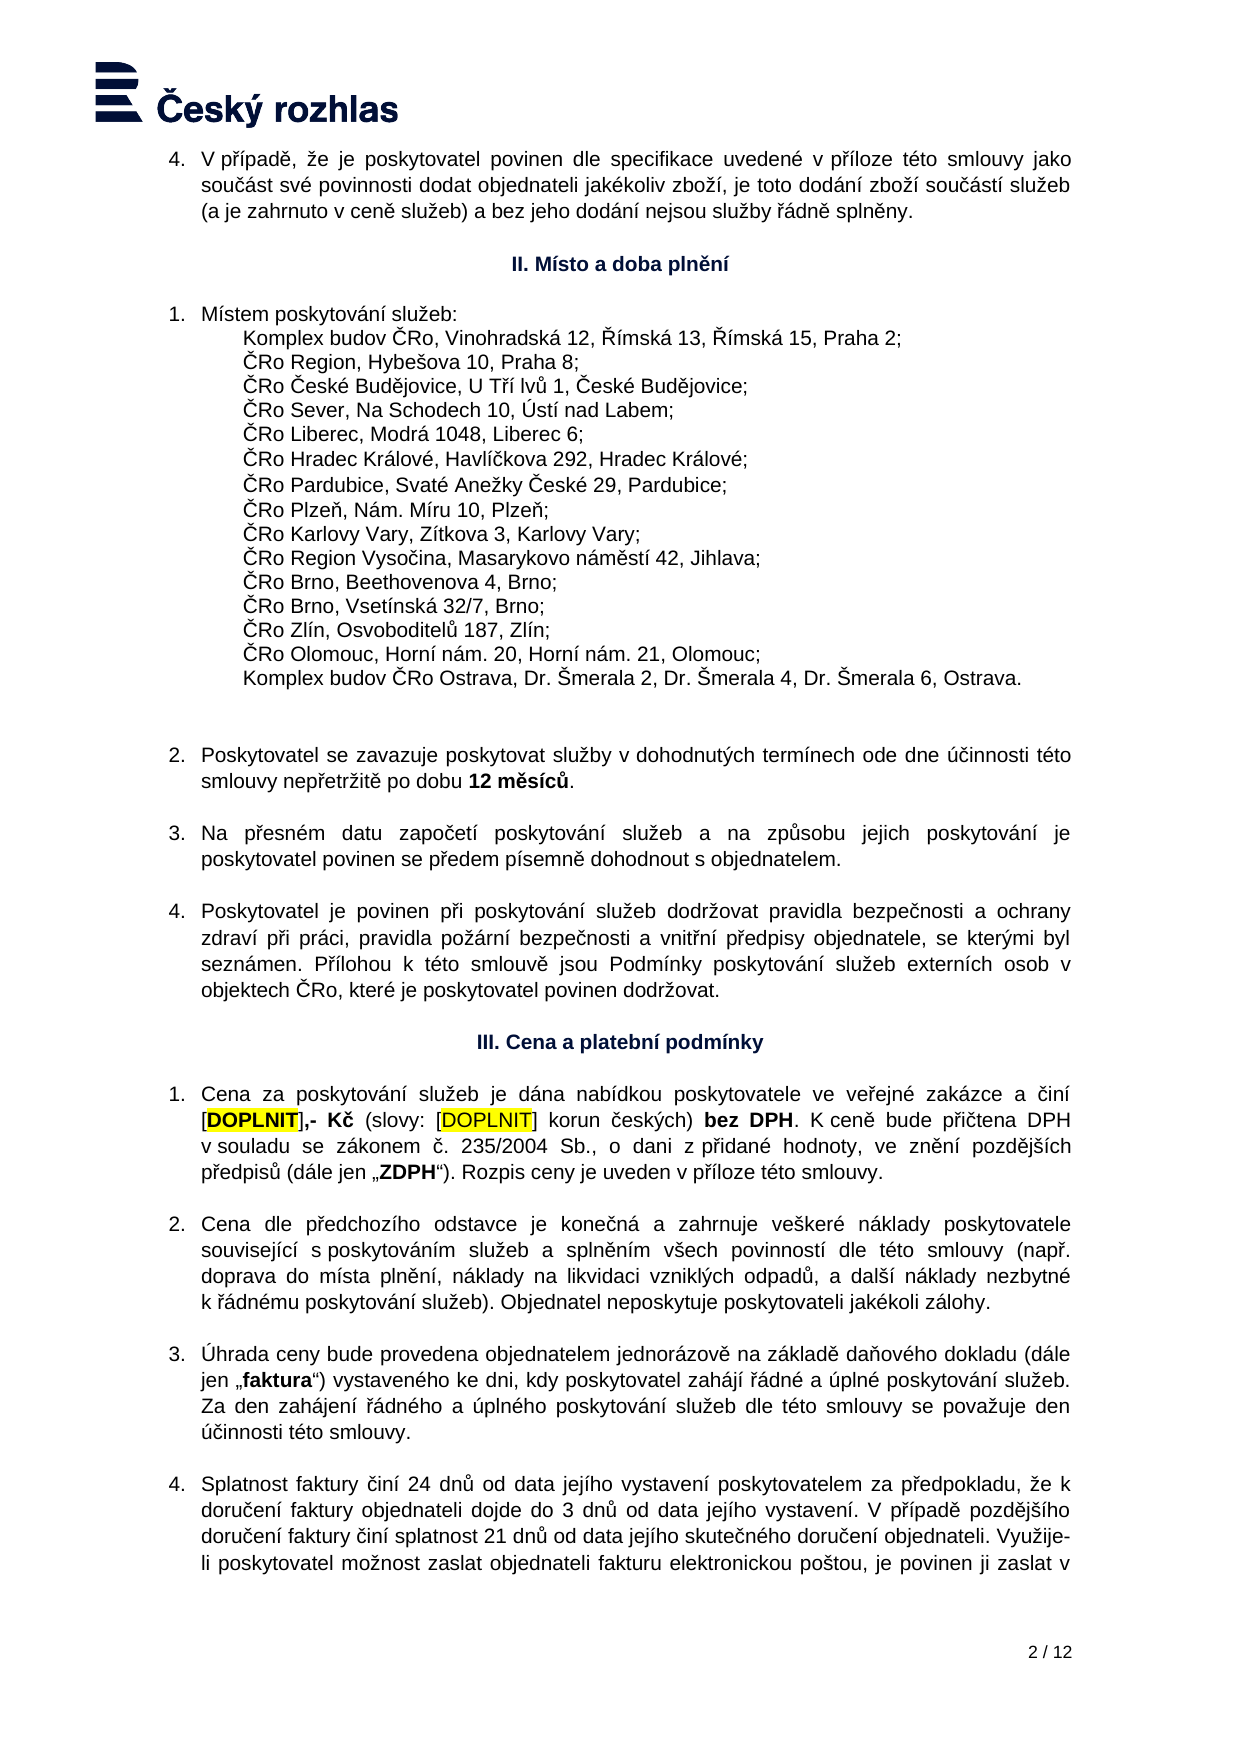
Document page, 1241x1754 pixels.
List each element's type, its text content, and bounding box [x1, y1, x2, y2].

subtitle ČRo Olomouc, Horní nám. 20, Horní nám. 21, Olomouc; [243, 642, 1072, 666]
subtitle ČRo Zlín, Osvoboditelů 187, Zlín; [243, 618, 1072, 642]
subtitle ČRo Liberec, Modrá 1048, Liberec 6; [243, 422, 1072, 446]
subtitle ČRo České Budějovice, U Tří lvů 1, České Budějovice; [243, 374, 1072, 398]
picture [95, 62, 398, 128]
list Místem poskytování služeb: [168, 302, 1072, 326]
list Komplex budov ČRo, Vinohradská 12, Římská 13, Římská 15, Praha 2; [243, 326, 1072, 350]
subtitle ČRo Sever, Na Schodech 10, Ústí nad Labem; [243, 398, 1072, 422]
subtitle ČRo Hradec Králové, Havlíčkova 292, Hradec Králové; [243, 446, 1072, 472]
subtitle Místo a doba plnění [168, 250, 1072, 276]
subtitle Komplex budov ČRo Ostrava, Dr. Šmerala 2, Dr. Šmerala 4, Dr. Šmerala 6, Ostrava. [243, 666, 1072, 690]
list Cena za poskytování služeb je dána nabídkou poskytovatele ve veřejné zakázce a činí [DOPLNIT],- Kč (slovy: [DOPLNIT] korun českých) bez DPH. K ceně bude přičtena DPH v souladu se zákonem č. 235/2004 Sb., o dani z přidané hodnoty, ve znění pozdějších předpisů (dále jen „ZDPH“). Rozpis ceny je uveden v příloze této smlouvy. [168, 1080, 1072, 1184]
list Cena dle předchozího odstavce je konečná a zahrnuje veškeré náklady poskytovatele související s poskytováním služeb a splněním všech povinností dle této smlouvy (např. doprava do místa plnění, náklady na likvidaci vzniklých odpadů, a další náklady nezbytné k řádnému poskytování služeb). Objednatel neposkytuje poskytovateli jakékoli zálohy. [168, 1211, 1072, 1315]
list Poskytovatel je povinen při poskytování služeb dodržovat pravidla bezpečnosti a ochrany zdraví při práci, pravidla požární bezpečnosti a vnitřní předpisy objednatele, se kterými byl seznámen. Přílohou k této smlouvě jsou Podmínky poskytování služeb externích osob v objektech ČRo, které je poskytovatel povinen dodržovat. [168, 898, 1072, 1002]
list Úhrada ceny bude provedena objednatelem jednorázově na základě daňového dokladu (dále jen „faktura“) vystaveného ke dni, kdy poskytovatel zahájí řádné a úplné poskytování služeb. Za den zahájení řádného a úplného poskytování služeb dle této smlouvy se považuje den účinnosti této smlouvy. [168, 1341, 1072, 1445]
list Poskytovatel se zavazuje poskytovat služby v dohodnutých termínech ode dne účinnosti této smlouvy nepřetržitě po dobu 12 měsíců. [168, 742, 1072, 794]
subtitle ČRo Karlovy Vary, Zítkova 3, Karlovy Vary; [243, 522, 1072, 546]
subtitle ČRo Brno, Beethovenova 4, Brno; [243, 570, 1072, 594]
list V případě, že je poskytovatel povinen dle specifikace uvedené v příloze této smlouvy jako součást své povinnosti dodat objednateli jakékoliv zboží, je toto dodání zboží součástí služeb (a je zahrnuto v ceně služeb) a bez jeho dodání nejsou služby řádně splněny. [168, 146, 1072, 224]
subtitle ČRo Plzeň, Nám. Míru 10, Plzeň; [243, 498, 1072, 522]
subtitle ČRo Region Vysočina, Masarykovo náměstí 42, Jihlava; [243, 546, 1072, 570]
list Na přesném datu započetí poskytování služeb a na způsobu jejich poskytování je poskytovatel povinen se předem písemně dohodnout s objednatelem. [168, 820, 1072, 872]
subtitle ČRo Pardubice, Svaté Anežky České 29, Pardubice; [243, 472, 1072, 498]
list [168, 1471, 1072, 1575]
subtitle ČRo Brno, Vsetínská 32/7, Brno; [243, 594, 1072, 618]
subtitle ČRo Region, Hybešova 10, Praha 8; [243, 350, 1072, 374]
subtitle Cena a platební podmínky [168, 1028, 1072, 1054]
